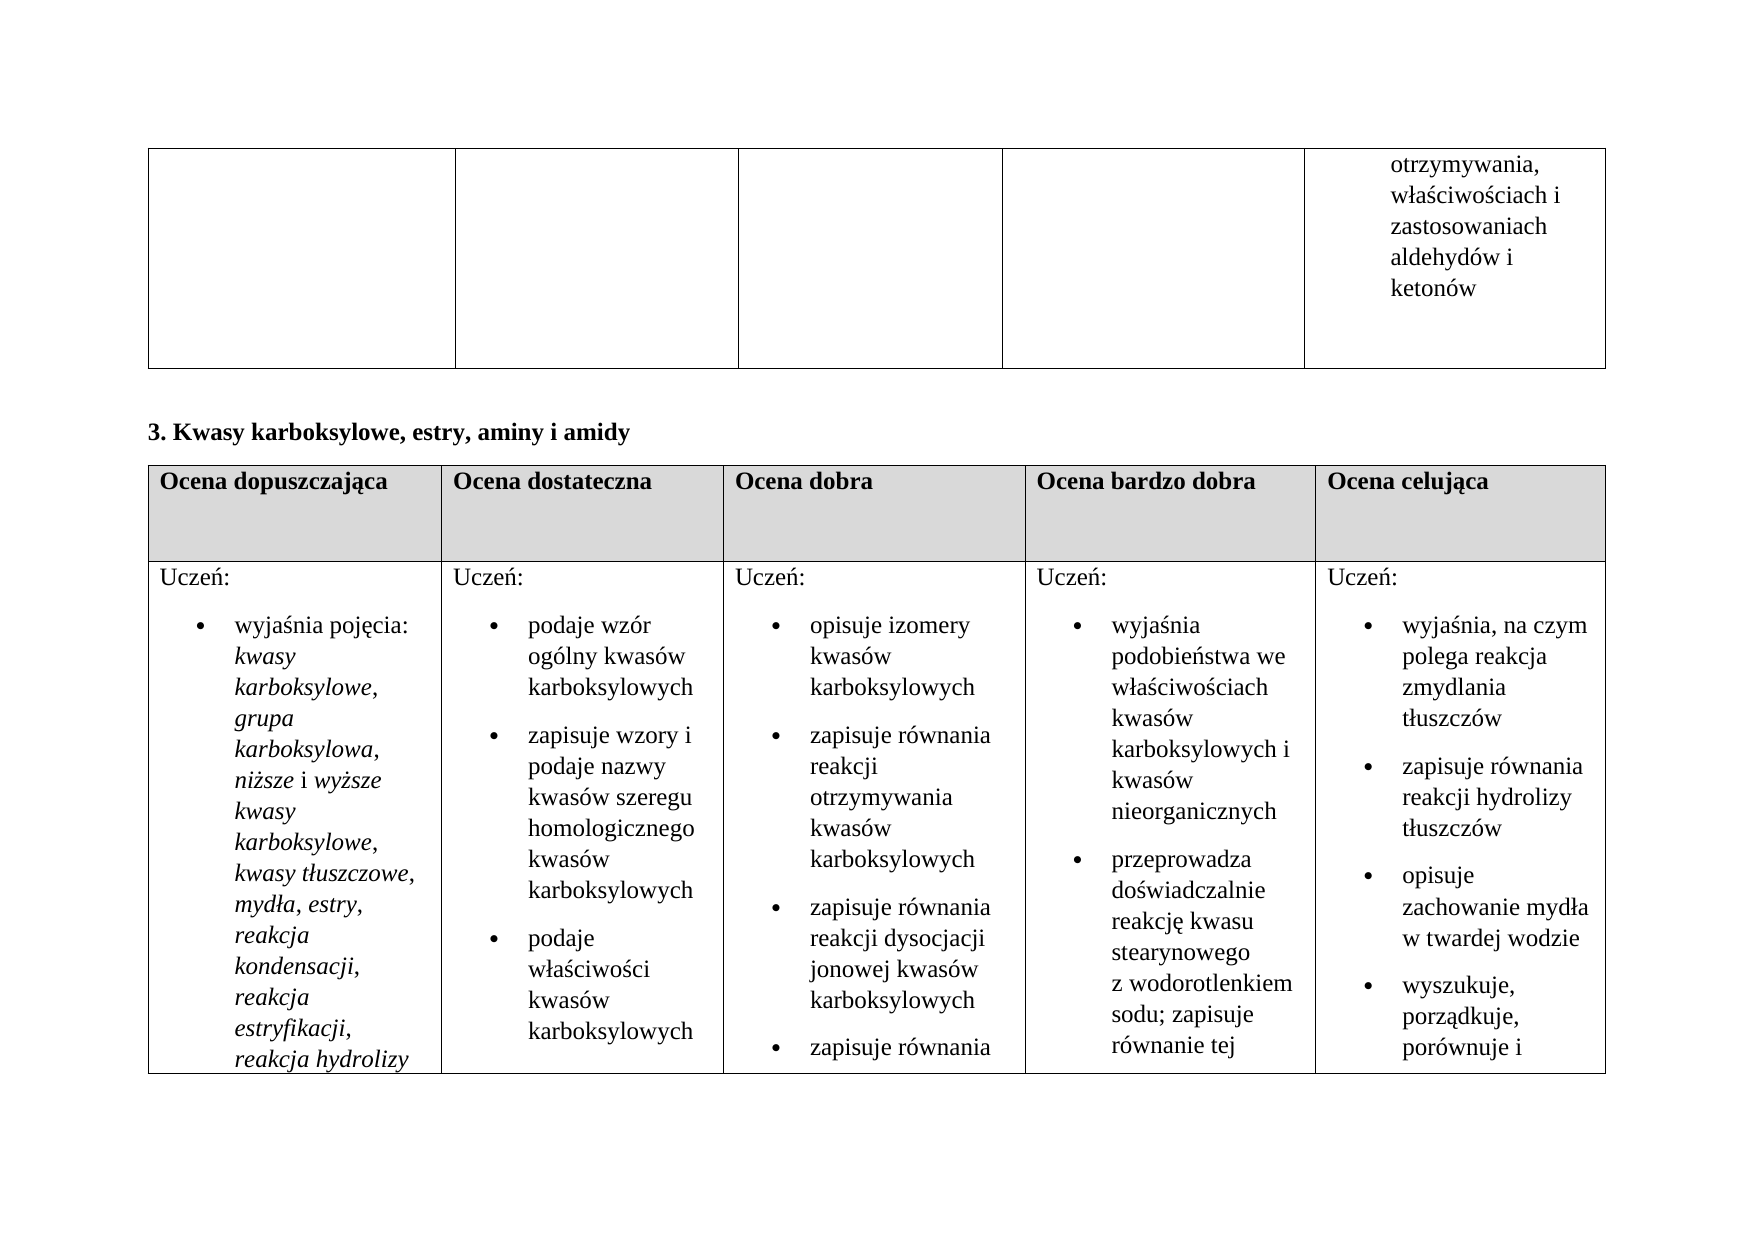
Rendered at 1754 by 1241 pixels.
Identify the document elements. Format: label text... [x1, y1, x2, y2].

table_header Ocena dopuszczająca [149, 466, 441, 561]
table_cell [1003, 149, 1304, 368]
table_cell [456, 149, 738, 368]
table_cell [442, 562, 723, 1073]
text 3. Kwasy karboksylowe, estry, aminy i amidy [148, 417, 1606, 446]
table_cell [149, 149, 455, 368]
table_header Ocena dostateczna [442, 466, 723, 561]
table_header Ocena celująca [1316, 466, 1605, 561]
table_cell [1026, 562, 1315, 1073]
table_header Ocena dobra [724, 466, 1025, 561]
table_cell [1305, 149, 1605, 368]
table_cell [724, 562, 1025, 1073]
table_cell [1316, 562, 1605, 1073]
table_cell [739, 149, 1002, 368]
table_header Ocena bardzo dobra [1026, 466, 1315, 561]
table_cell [149, 562, 441, 1073]
